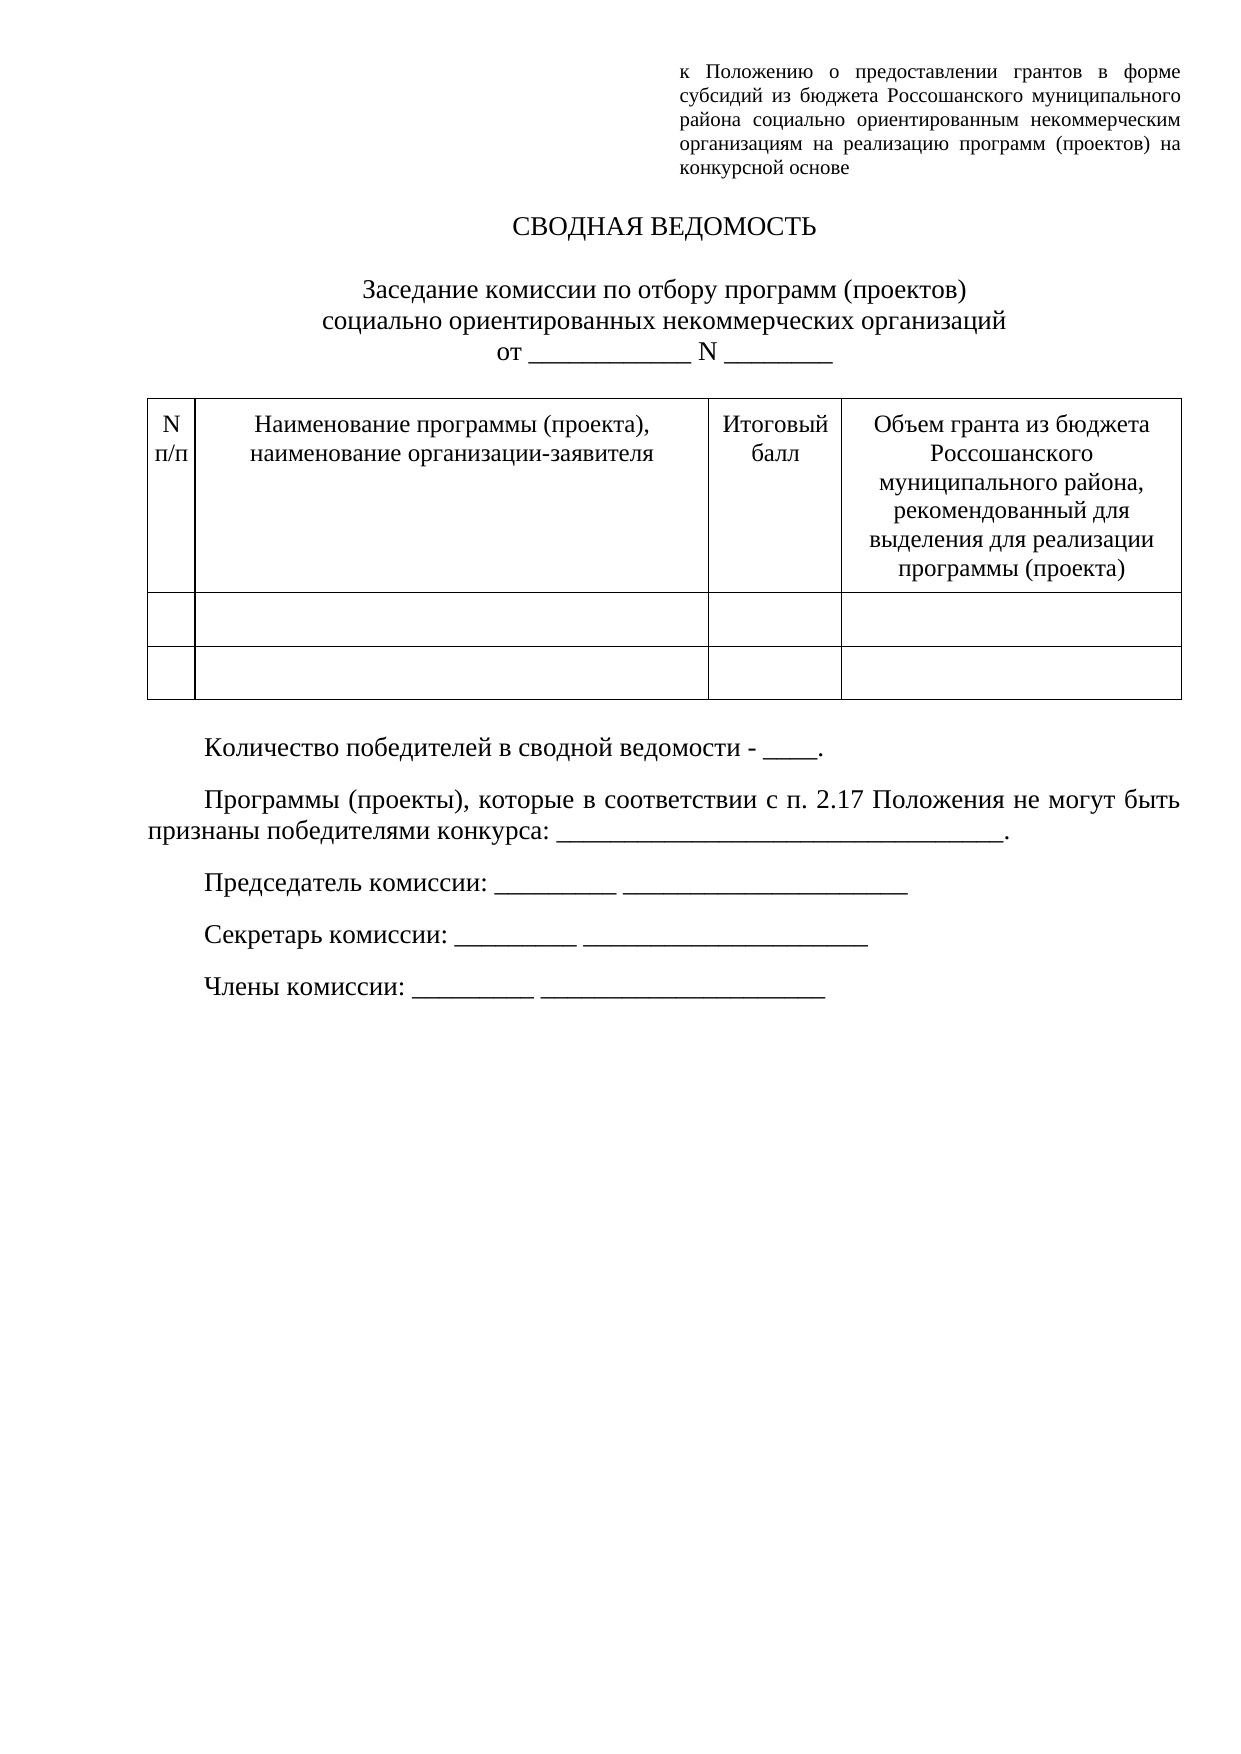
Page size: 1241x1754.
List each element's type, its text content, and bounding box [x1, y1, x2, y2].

table_header N п/п [148, 399, 194, 592]
text Секретарь комиссии: _________ _____________________ [148, 918, 1181, 949]
table_cell [709, 647, 841, 699]
text к Положению о предоставлении грантов в форме субсидий из бюджета Россошанского муниципального района социально ориентированным некоммерческим организациям на реализацию программ (проектов) на конкурсной основе [679, 59, 1181, 179]
text Программы (проекты), которые в соответствии с п. 2.17 Положения не могут быть признаны победителями конкурса: _________________________________. [148, 783, 1181, 846]
table_cell [196, 593, 708, 646]
text от ____________ N ________ [148, 335, 1181, 366]
table_cell [148, 593, 194, 646]
table_header Итоговый балл [709, 399, 841, 592]
table_cell [842, 593, 1181, 646]
table_header Объем гранта из бюджета Россошанского муниципального района, рекомендованный для выделения для реализации программы (проекта) [842, 399, 1181, 592]
text Заседание комиссии по отбору программ (проектов) [148, 273, 1181, 304]
table_header Наименование программы (проекта), наименование организации-заявителя [196, 399, 708, 592]
table_cell [148, 647, 194, 699]
table_cell [842, 647, 1181, 699]
table_cell [196, 647, 708, 699]
text СВОДНАЯ ВЕДОМОСТЬ [148, 211, 1181, 242]
table_cell [709, 593, 841, 646]
text Количество победителей в сводной ведомости - ____. [148, 731, 1181, 762]
text Члены комиссии: _________ _____________________ [148, 970, 1181, 1001]
text социально ориентированных некоммерческих организаций [148, 304, 1181, 335]
text Председатель комиссии: _________ _____________________ [148, 866, 1181, 897]
